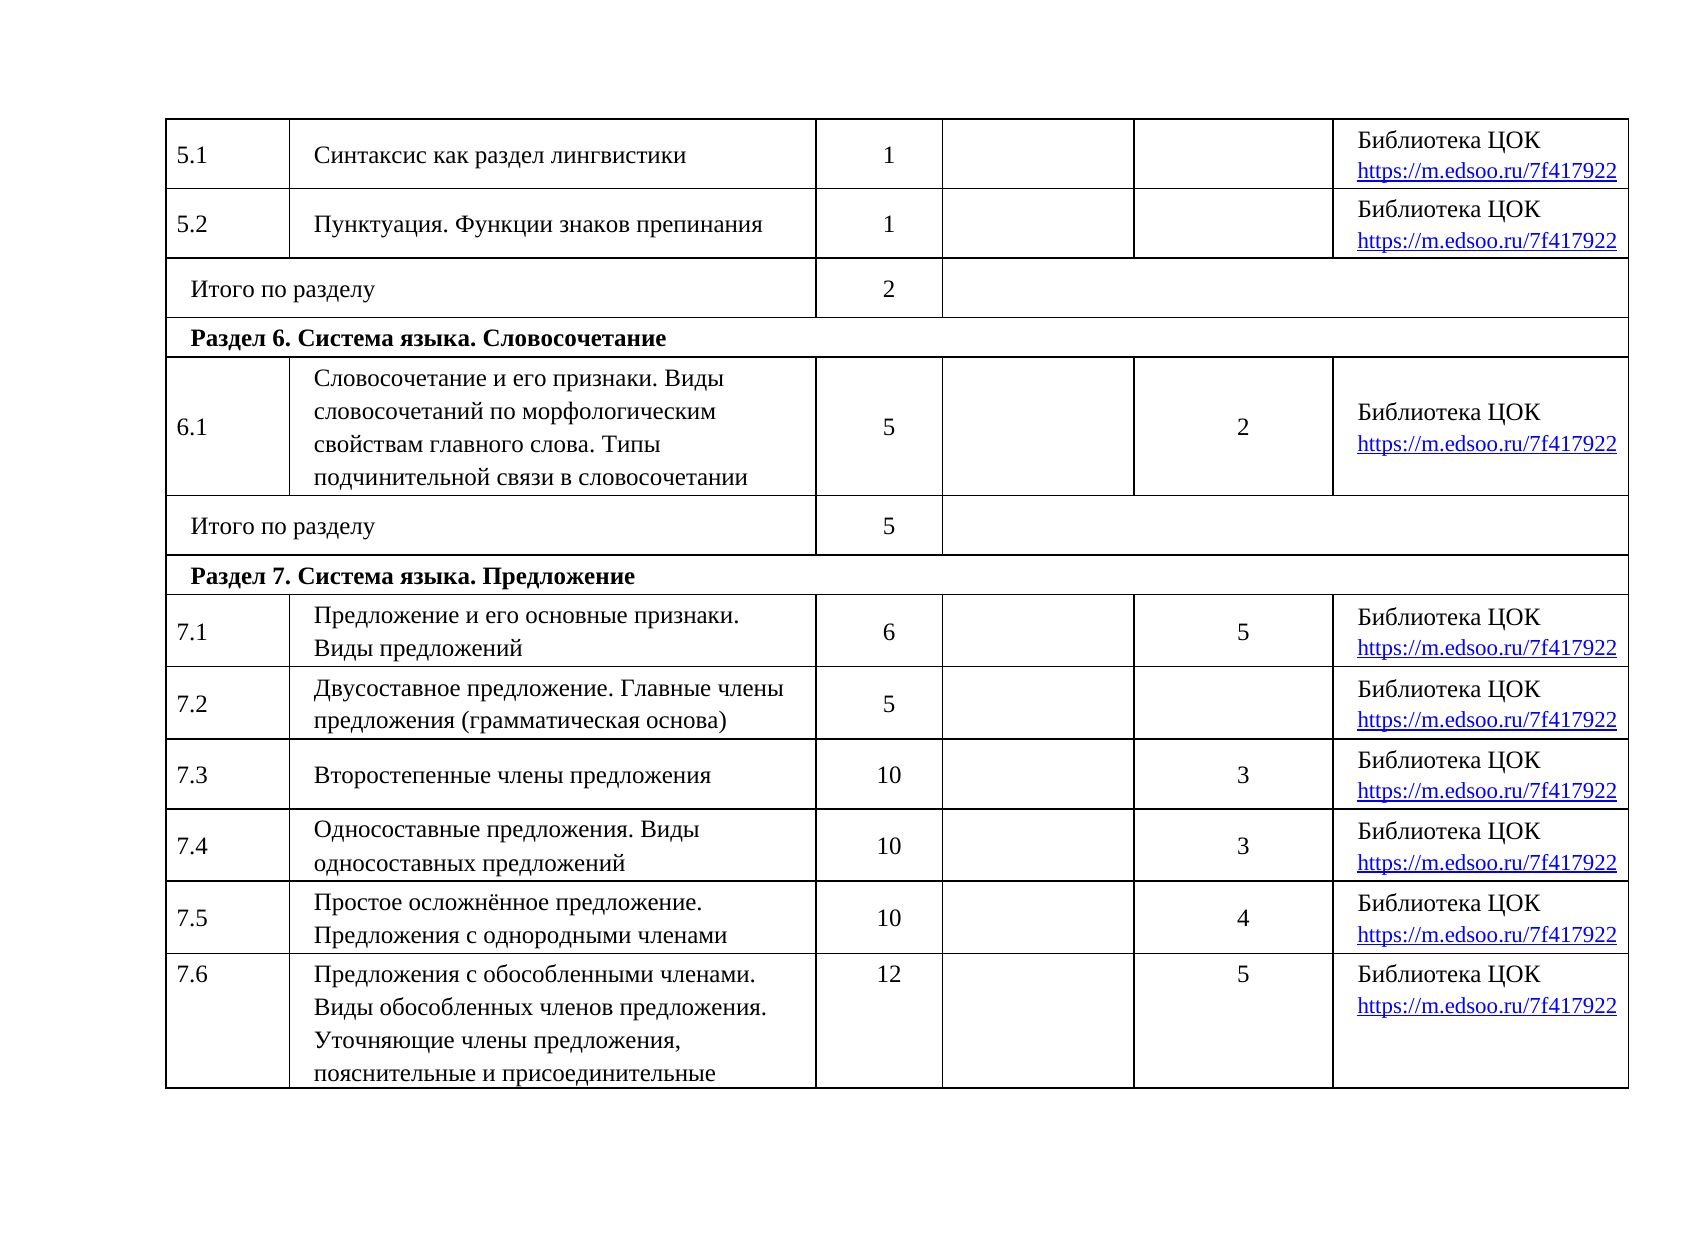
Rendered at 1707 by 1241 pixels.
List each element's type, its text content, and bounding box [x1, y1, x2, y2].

table_cell Раздел 6. Система языка. Словосочетание [167, 318, 1628, 356]
table_cell 2 [817, 259, 942, 317]
table_cell Библиотека ЦОК https://m.edsoo.ru/7f417922 [1334, 667, 1628, 738]
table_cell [1334, 120, 1628, 188]
table_cell Библиотека ЦОК https://m.edsoo.ru/7f417922 [1334, 358, 1628, 494]
table_cell 5 [1135, 595, 1332, 666]
table_cell [943, 740, 1133, 808]
table_cell 6.1 [167, 358, 289, 494]
table_cell 3 [1135, 810, 1332, 880]
table_cell Односоставные предложения. Виды односоставных предложений [290, 810, 815, 880]
table_cell [1135, 189, 1332, 257]
table_cell Двусоставное предложение. Главные члены предложения (грамматическая основа) [290, 667, 815, 738]
table_cell Простое осложнённое предложение. Предложения с однородными членами [290, 882, 815, 953]
table_cell Библиотека ЦОК https://m.edsoo.ru/7f417922 [1334, 810, 1628, 880]
table_cell 7.2 [167, 667, 289, 738]
table_cell 6 [817, 595, 942, 666]
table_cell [1334, 954, 1628, 1087]
table_cell Второстепенные члены предложения [290, 740, 815, 808]
table_cell [943, 120, 1133, 188]
table_cell Библиотека ЦОК https://m.edsoo.ru/7f417922 [1334, 595, 1628, 666]
table_cell [943, 496, 1628, 554]
table_cell 12 [817, 954, 942, 1087]
table_cell Словосочетание и его признаки. Виды словосочетаний по морфологическим свойствам главного слова. Типы подчинительной связи в словосочетании [290, 358, 815, 494]
table_cell [943, 882, 1133, 953]
table_cell [943, 595, 1133, 666]
table_cell Библиотека ЦОК https://m.edsoo.ru/7f417922 [1334, 740, 1628, 808]
table_cell [943, 954, 1133, 1087]
table_cell 1 [817, 120, 942, 188]
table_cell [1334, 189, 1628, 257]
table_cell 7.4 [167, 810, 289, 880]
table_cell Раздел 7. Система языка. Предложение [167, 556, 1628, 593]
table_cell [943, 810, 1133, 880]
table_cell [1135, 120, 1332, 188]
table_cell 2 [1135, 358, 1332, 494]
table_cell 1 [817, 189, 942, 257]
table_cell 5.2 [167, 189, 289, 257]
table_cell [943, 358, 1133, 494]
table_cell [1135, 667, 1332, 738]
table_cell 5.1 [167, 120, 289, 188]
table_cell Синтаксис как раздел лингвистики [290, 120, 815, 188]
table_cell [943, 259, 1628, 317]
table_cell [943, 667, 1133, 738]
table_cell 10 [817, 740, 942, 808]
table_cell 10 [817, 810, 942, 880]
table_cell 5 [1135, 954, 1332, 1087]
table_cell 7.3 [167, 740, 289, 808]
table_cell [943, 189, 1133, 257]
table_cell Пунктуация. Функции знаков препинания [290, 189, 815, 257]
table_cell 7.5 [167, 882, 289, 953]
table_cell Итого по разделу [167, 496, 815, 554]
table_cell 10 [817, 882, 942, 953]
table_cell Предложение и его основные признаки. Виды предложений [290, 595, 815, 666]
table_cell 5 [817, 496, 942, 554]
table_cell 3 [1135, 740, 1332, 808]
table_cell 5 [817, 667, 942, 738]
table_cell 5 [817, 358, 942, 494]
table_cell 4 [1135, 882, 1332, 953]
table_cell Библиотека ЦОК https://m.edsoo.ru/7f417922 [1334, 882, 1628, 953]
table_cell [290, 954, 815, 1087]
table_cell 7.1 [167, 595, 289, 666]
table_cell Итого по разделу [167, 259, 815, 317]
table_cell 7.6 [167, 954, 289, 1087]
